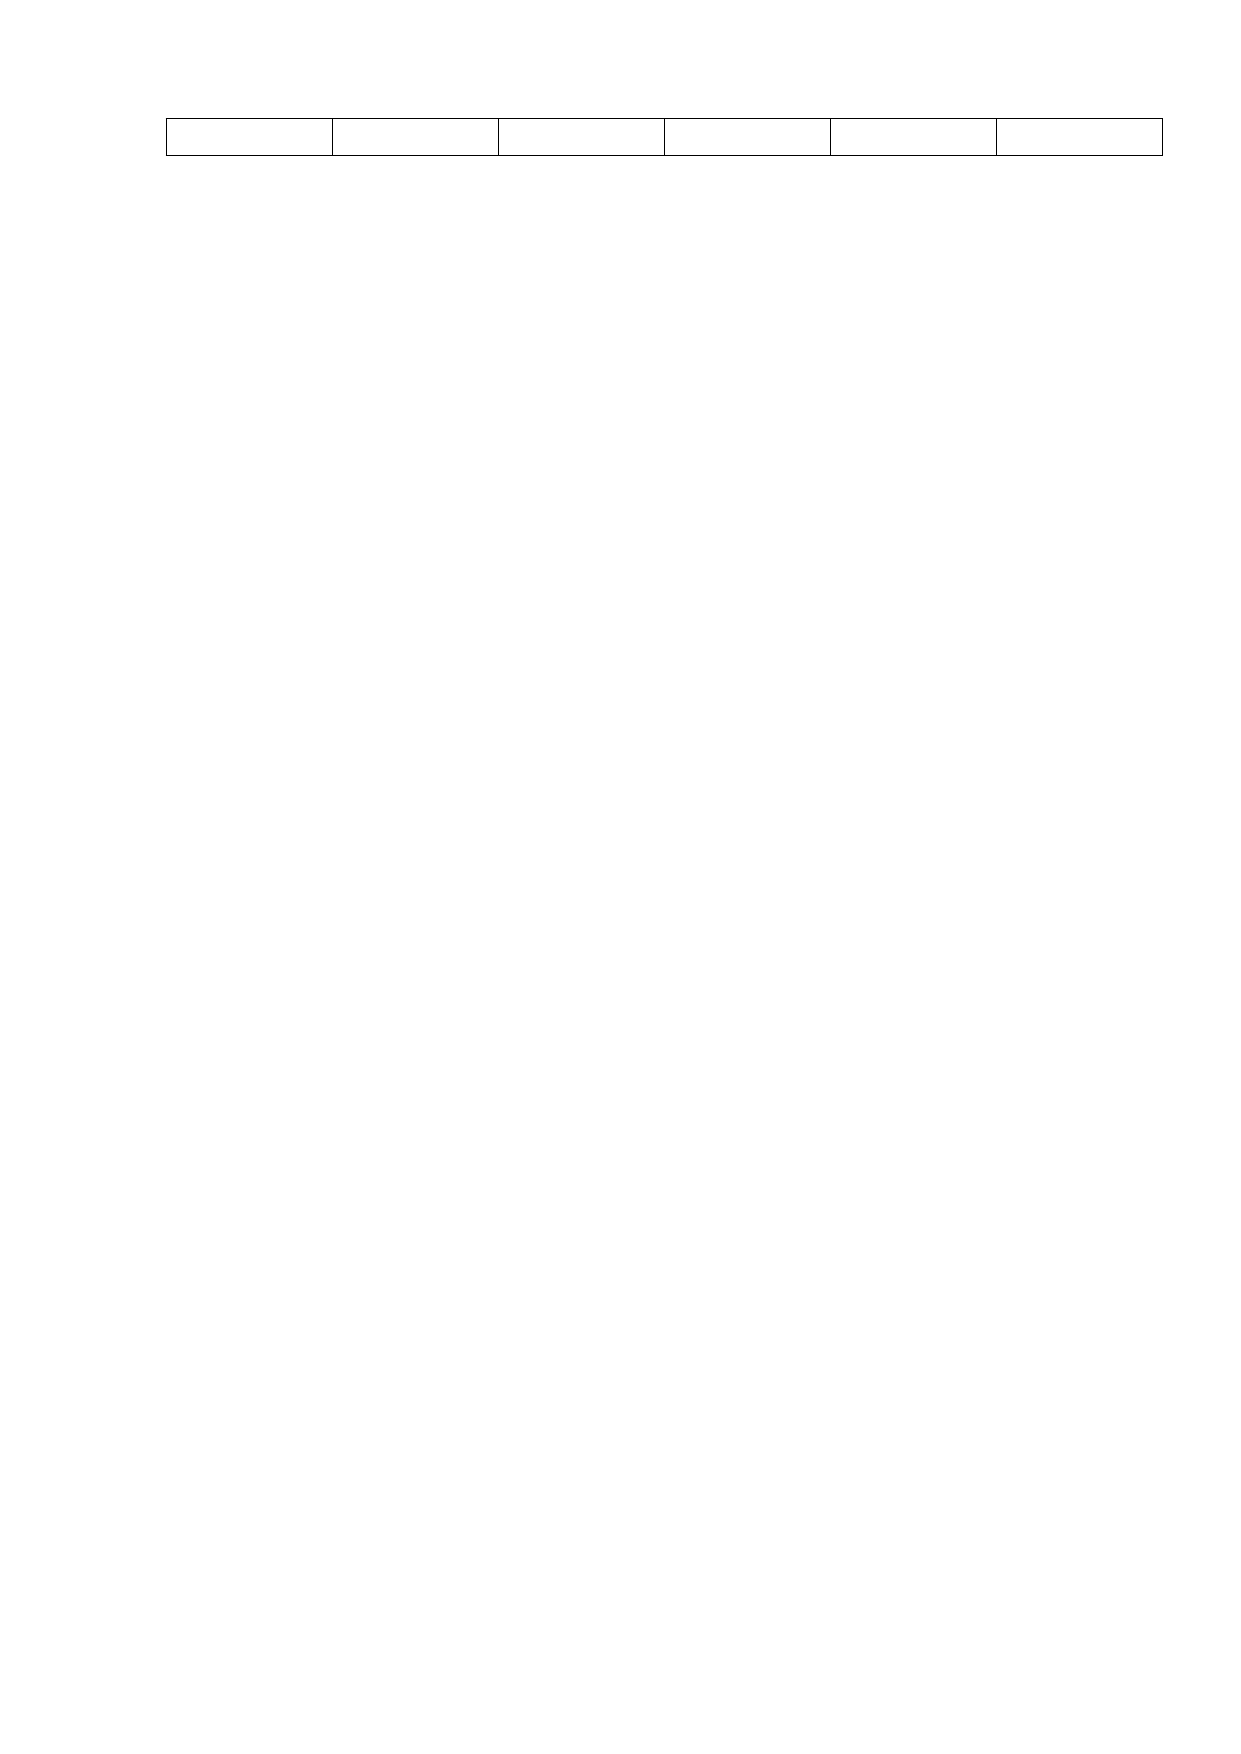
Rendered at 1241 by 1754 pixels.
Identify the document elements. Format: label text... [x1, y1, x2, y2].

table_cell В [831, 119, 996, 155]
table_cell А [997, 119, 1162, 155]
table_cell А [167, 119, 332, 155]
table_cell А [333, 119, 498, 155]
table_cell В [499, 119, 664, 155]
table_cell А [665, 119, 830, 155]
